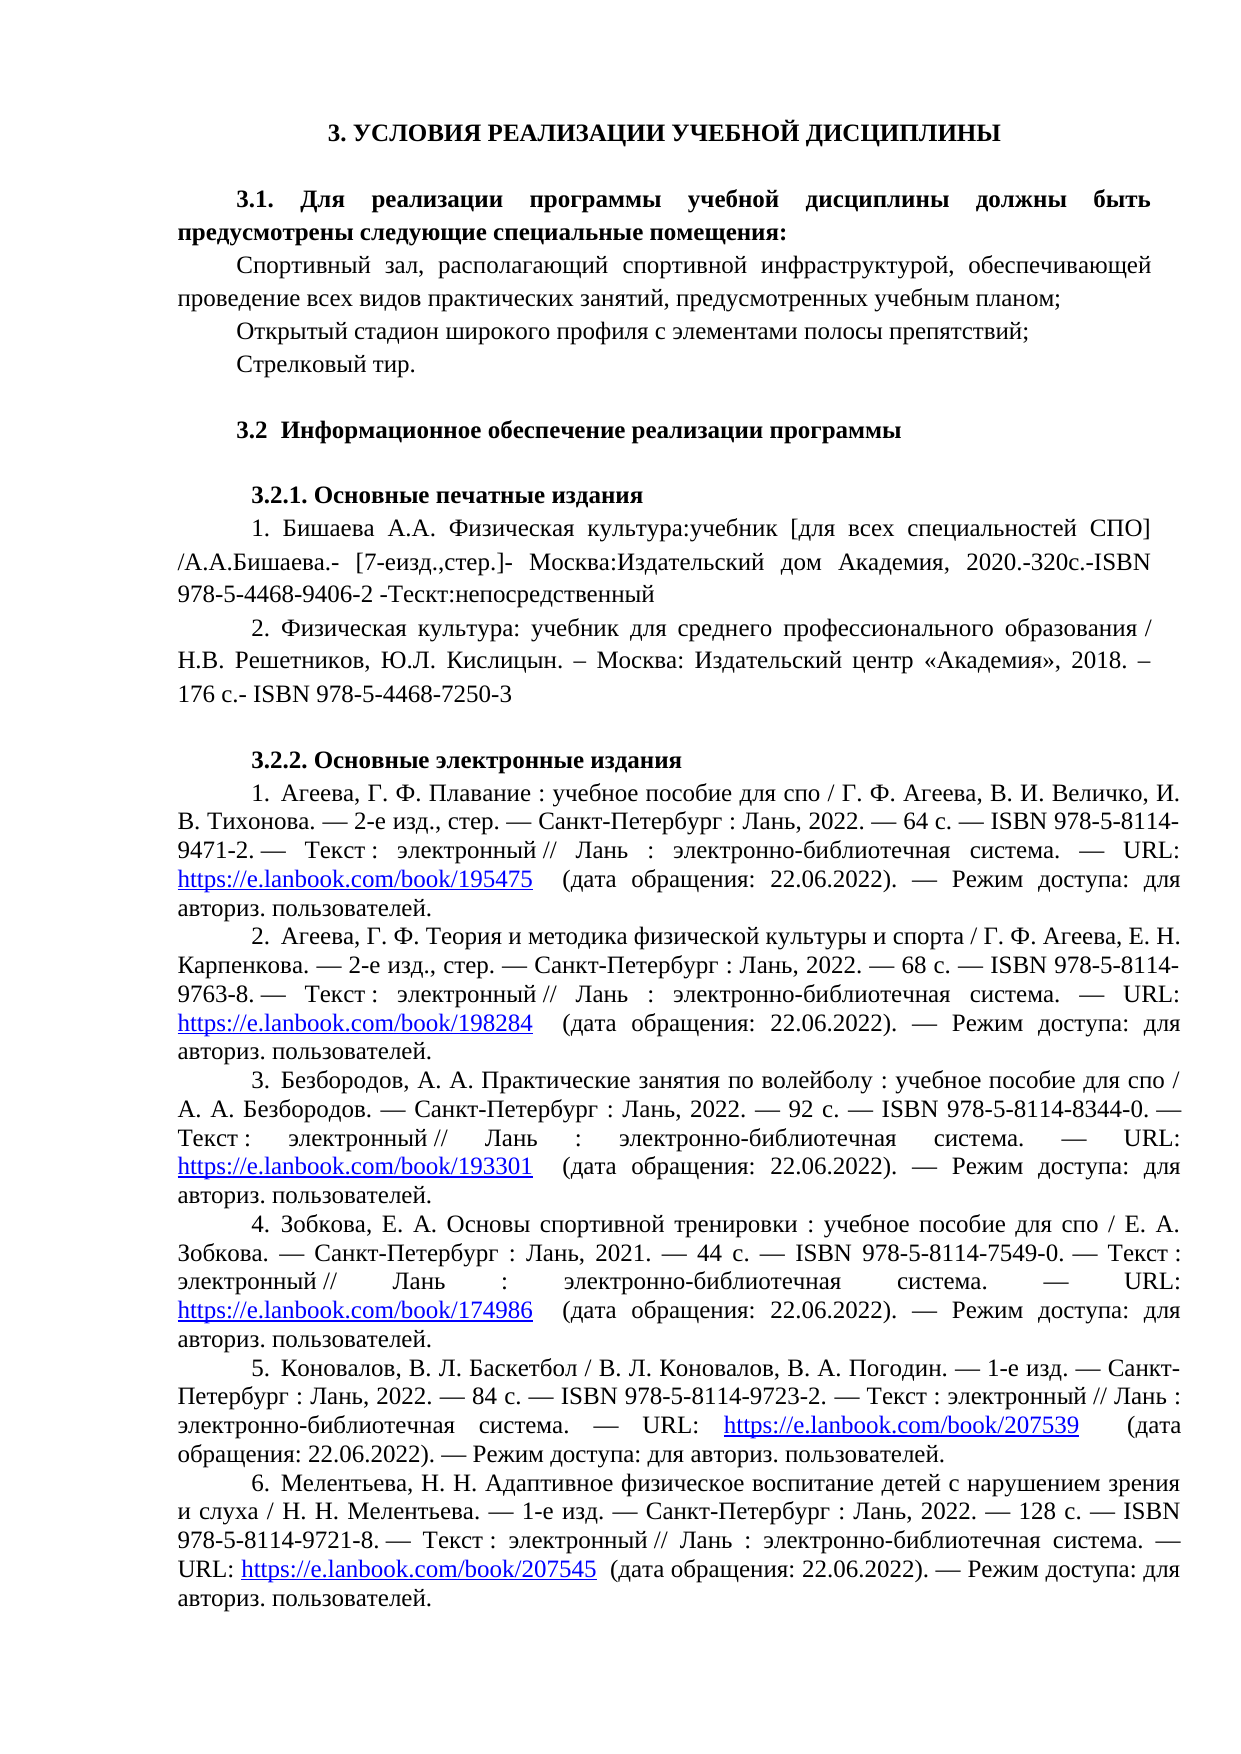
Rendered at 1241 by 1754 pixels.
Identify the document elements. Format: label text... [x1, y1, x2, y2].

list Агеева, Г. Ф. Теория и методика физической культуры и спорта / Г. Ф. Агеева, Е. Н. Карпенкова. — 2-е изд., стер. — Санкт-Петербург : Лань, 2022. — 68 с. — ISBN 978-5-8114-9763-8. — Текст : электронный // Лань : электронно-библиотечная система. — URL: https://e.lanbook.com/book/198284 (дата обращения: 22.06.2022). — Режим доступа: для авториз. пользователей. [177, 921, 1181, 1065]
text 3.2.1. Основные печатные издания [177, 481, 1152, 509]
list Безбородов, А. А. Практические занятия по волейболу : учебное пособие для спо / А. А. Безбородов. — Санкт-Петербург : Лань, 2022. — 92 с. — ISBN 978-5-8114-8344-0. — Текст : электронный // Лань : электронно-библиотечная система. — URL: https://e.lanbook.com/book/193301 (дата обращения: 22.06.2022). — Режим доступа: для авториз. пользователей. [177, 1065, 1181, 1209]
text 2. Физическая культура: учебник для среднего профессионального образования / Н.В. Решетников, Ю.Л. Кислицын. – Москва: Издательский центр «Академия», 2018. – 176 с.- ISBN 978-5-4468-7250-3 [177, 613, 1152, 707]
list Зобкова, Е. А. Основы спортивной тренировки : учебное пособие для спо / Е. А. Зобкова. — Санкт-Петербург : Лань, 2021. — 44 с. — ISBN 978-5-8114-7549-0. — Текст : электронный // Лань : электронно-библиотечная система. — URL: https://e.lanbook.com/book/174986 (дата обращения: 22.06.2022). — Режим доступа: для авториз. пользователей. [177, 1209, 1181, 1353]
text 1. Бишаева А.А. Физическая культура:учебник [для всех специальностей СПО] /А.А.Бишаева.- [7-eизд.,стер.]- Москва:Издательский дом Академия, 2020.-320с.-ISBN 978-5-4468-9406-2 -Тескт:непосредственный [177, 513, 1152, 608]
list Информационное обеспечение реализации программы [177, 415, 1152, 444]
text 3.1. Для реализации программы учебной дисциплины должны быть предусмотрены следующие специальные помещения: [177, 184, 1152, 246]
list Коновалов, В. Л. Баскетбол / В. Л. Коновалов, В. А. Погодин. — 1-е изд. — Санкт-Петербург : Лань, 2022. — 84 с. — ISBN 978-5-8114-9723-2. — Текст : электронный // Лань : электронно-библиотечная система. — URL: https://e.lanbook.com/book/207539 (дата обращения: 22.06.2022). — Режим доступа: для авториз. пользователей. [177, 1353, 1181, 1468]
text 3. УСЛОВИЯ РЕАЛИЗАЦИИ УЧЕБНОЙ ДИСЦИПЛИНЫ [177, 118, 1152, 147]
text 3.2.2. Основные электронные издания [177, 745, 1152, 773]
text Спортивный зал, располагающий спортивной инфраструктурой, обеспечивающей проведение всех видов практических занятий, предусмотренных учебным планом; [177, 250, 1152, 312]
list Агеева, Г. Ф. Плавание : учебное пособие для спо / Г. Ф. Агеева, В. И. Величко, И. В. Тихонова. — 2-е изд., стер. — Санкт-Петербург : Лань, 2022. — 64 с. — ISBN 978-5-8114-9471-2. — Текст : электронный // Лань : электронно-библиотечная система. — URL: https://e.lanbook.com/book/195475 (дата обращения: 22.06.2022). — Режим доступа: для авториз. пользователей. [177, 778, 1181, 921]
text Открытый стадион широкого профиля с элементами полосы препятствий; [177, 316, 1152, 345]
list Мелентьева, Н. Н. Адаптивное физическое воспитание детей с нарушением зрения и слуха / Н. Н. Мелентьева. — 1-е изд. — Санкт-Петербург : Лань, 2022. — 128 с. — ISBN 978-5-8114-9721-8. — Текст : электронный // Лань : электронно-библиотечная система. — URL: https://e.lanbook.com/book/207545 (дата обращения: 22.06.2022). — Режим доступа: для авториз. пользователей. [177, 1468, 1181, 1611]
text Стрелковый тир. [177, 349, 1152, 378]
